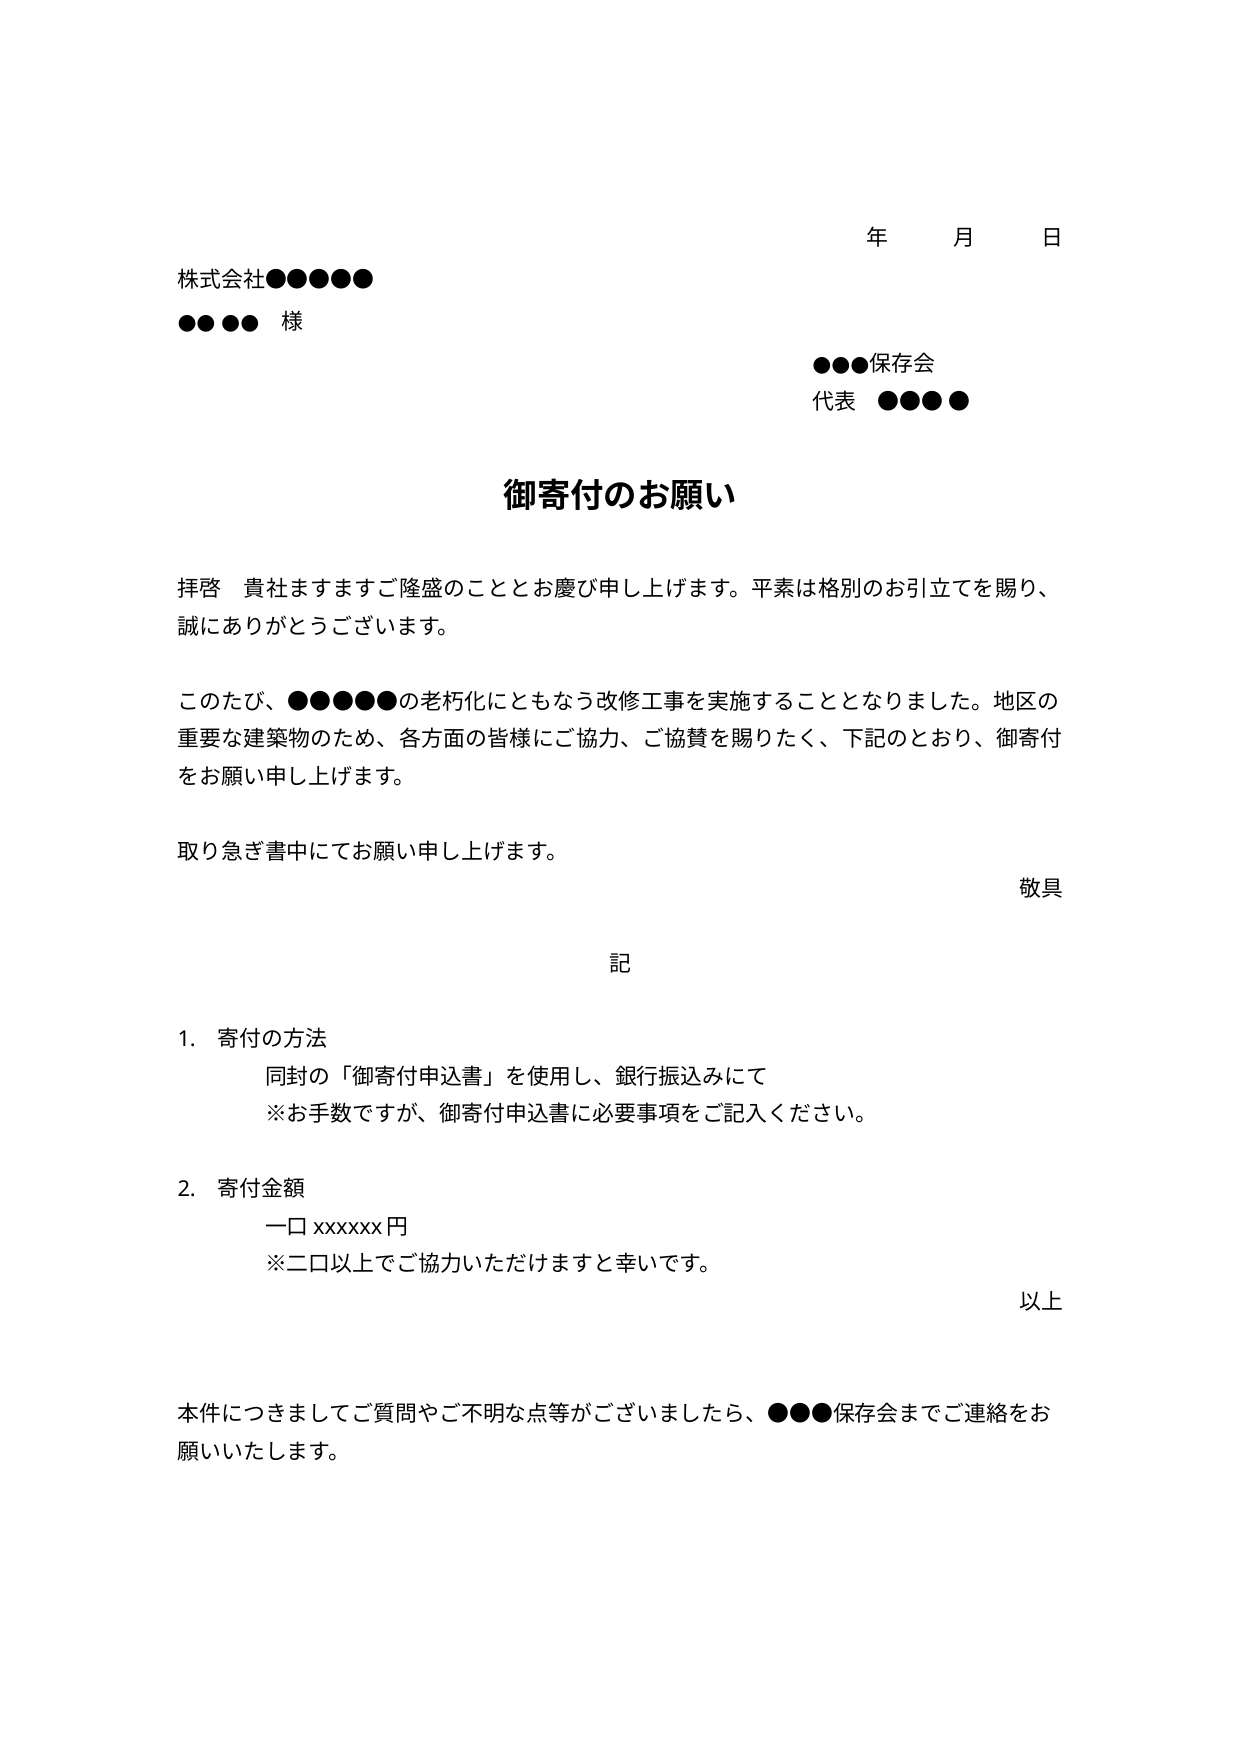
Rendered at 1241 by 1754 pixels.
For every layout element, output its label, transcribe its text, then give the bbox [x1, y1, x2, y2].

text 一口xxxxxx円 [177, 1206, 1063, 1243]
text 御寄付のお願い [177, 456, 1063, 531]
subtitle 記 [177, 943, 1063, 981]
text ●●●保存会 [177, 343, 1063, 381]
text 以上 [177, 1281, 1063, 1318]
text 同封の「御寄付申込書」を使用し、銀行振込みにて [177, 1056, 1063, 1093]
text 取り急ぎ書中にてお願い申し上げます。 [177, 831, 1063, 868]
text ※二口以上でご協力いただけますと幸いです。 [177, 1243, 1063, 1281]
text 本件につきましてご質問やご不明な点等がございましたら、●●●保存会までご連絡をお願いいたします。 [177, 1393, 1063, 1468]
text ●● ●● 様 [177, 301, 1063, 339]
text 代表 ●●● ● [177, 381, 1063, 418]
text 年 月 日 [177, 217, 1063, 254]
text 1. 寄付の方法 [177, 1018, 1063, 1056]
text 株式会社●●●●● [177, 259, 1063, 296]
text 2. 寄付金額 [177, 1168, 1063, 1206]
text 拝啓 貴社ますますご隆盛のこととお慶び申し上げます。平素は格別のお引立てを賜り、誠にありがとうございます。 [177, 568, 1063, 643]
text 敬具 [177, 868, 1063, 906]
text ※お手数ですが、御寄付申込書に必要事項をご記入ください。 [177, 1093, 1063, 1131]
text このたび、●●●●●の老朽化にともなう改修工事を実施することとなりました。地区の重要な建築物のため、各方面の皆様にご協力、ご協賛を賜りたく、下記のとおり、御寄付をお願い申し上げます。 [177, 681, 1063, 793]
